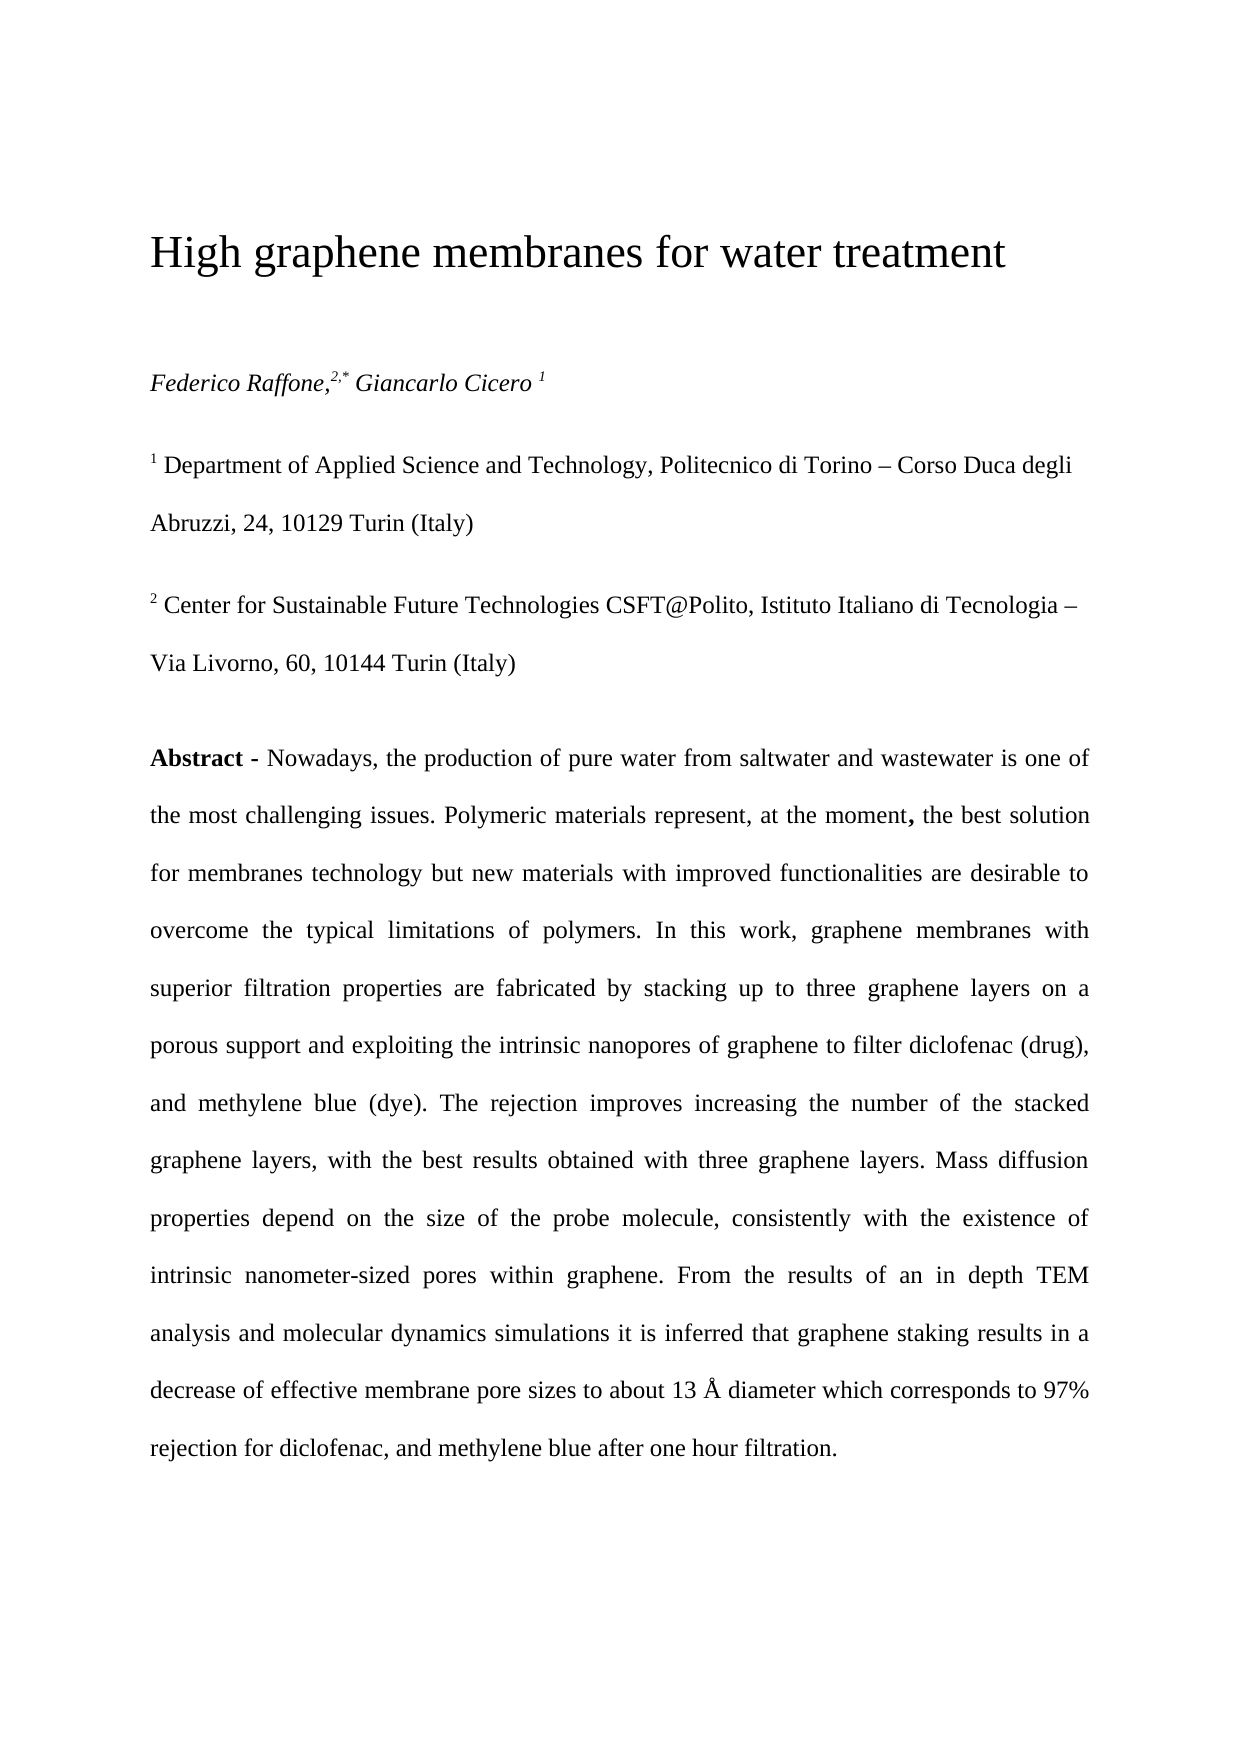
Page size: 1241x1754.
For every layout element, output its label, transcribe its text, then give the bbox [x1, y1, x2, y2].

text 1 Department of Applied Science and Technology, Politecnico di Torino – Corso Duca degli Abruzzi, 24, 10129 Turin (Italy) [150, 450, 1090, 537]
text 2 Center for Sustainable Future Technologies CSFT@Polito, Istituto Italiano di Tecnologia – Via Livorno, 60, 10144 Turin (Italy) [150, 590, 1090, 677]
text Federico Raffone,2,* Giancarlo Cicero 1 [150, 368, 1090, 397]
text High graphene membranes for water treatment [150, 225, 1090, 278]
text Abstract - Nowadays, the production of pure water from saltwater and wastewater is one of the most challenging issues. Polymeric materials represent, at the moment, the best solution for membranes technology but new materials with improved functionalities are desirable to overcome the typical limitations of polymers. In this work, graphene membranes with superior filtration properties are fabricated by stacking up to three graphene layers on a porous support and exploiting the intrinsic nanopores of graphene to filter diclofenac (drug), and methylene blue (dye). The rejection improves increasing the number of the stacked graphene layers, with the best results obtained with three graphene layers. Mass diffusion properties depend on the size of the probe molecule, consistently with the existence of intrinsic nanometer-sized pores within graphene. From the results of an in depth TEM analysis and molecular dynamics simulations it is inferred that graphene staking results in a decrease of effective membrane pore sizes to about 13 Å diameter which corresponds to 97% rejection for diclofenac, and methylene blue after one hour filtration. [150, 743, 1090, 1462]
